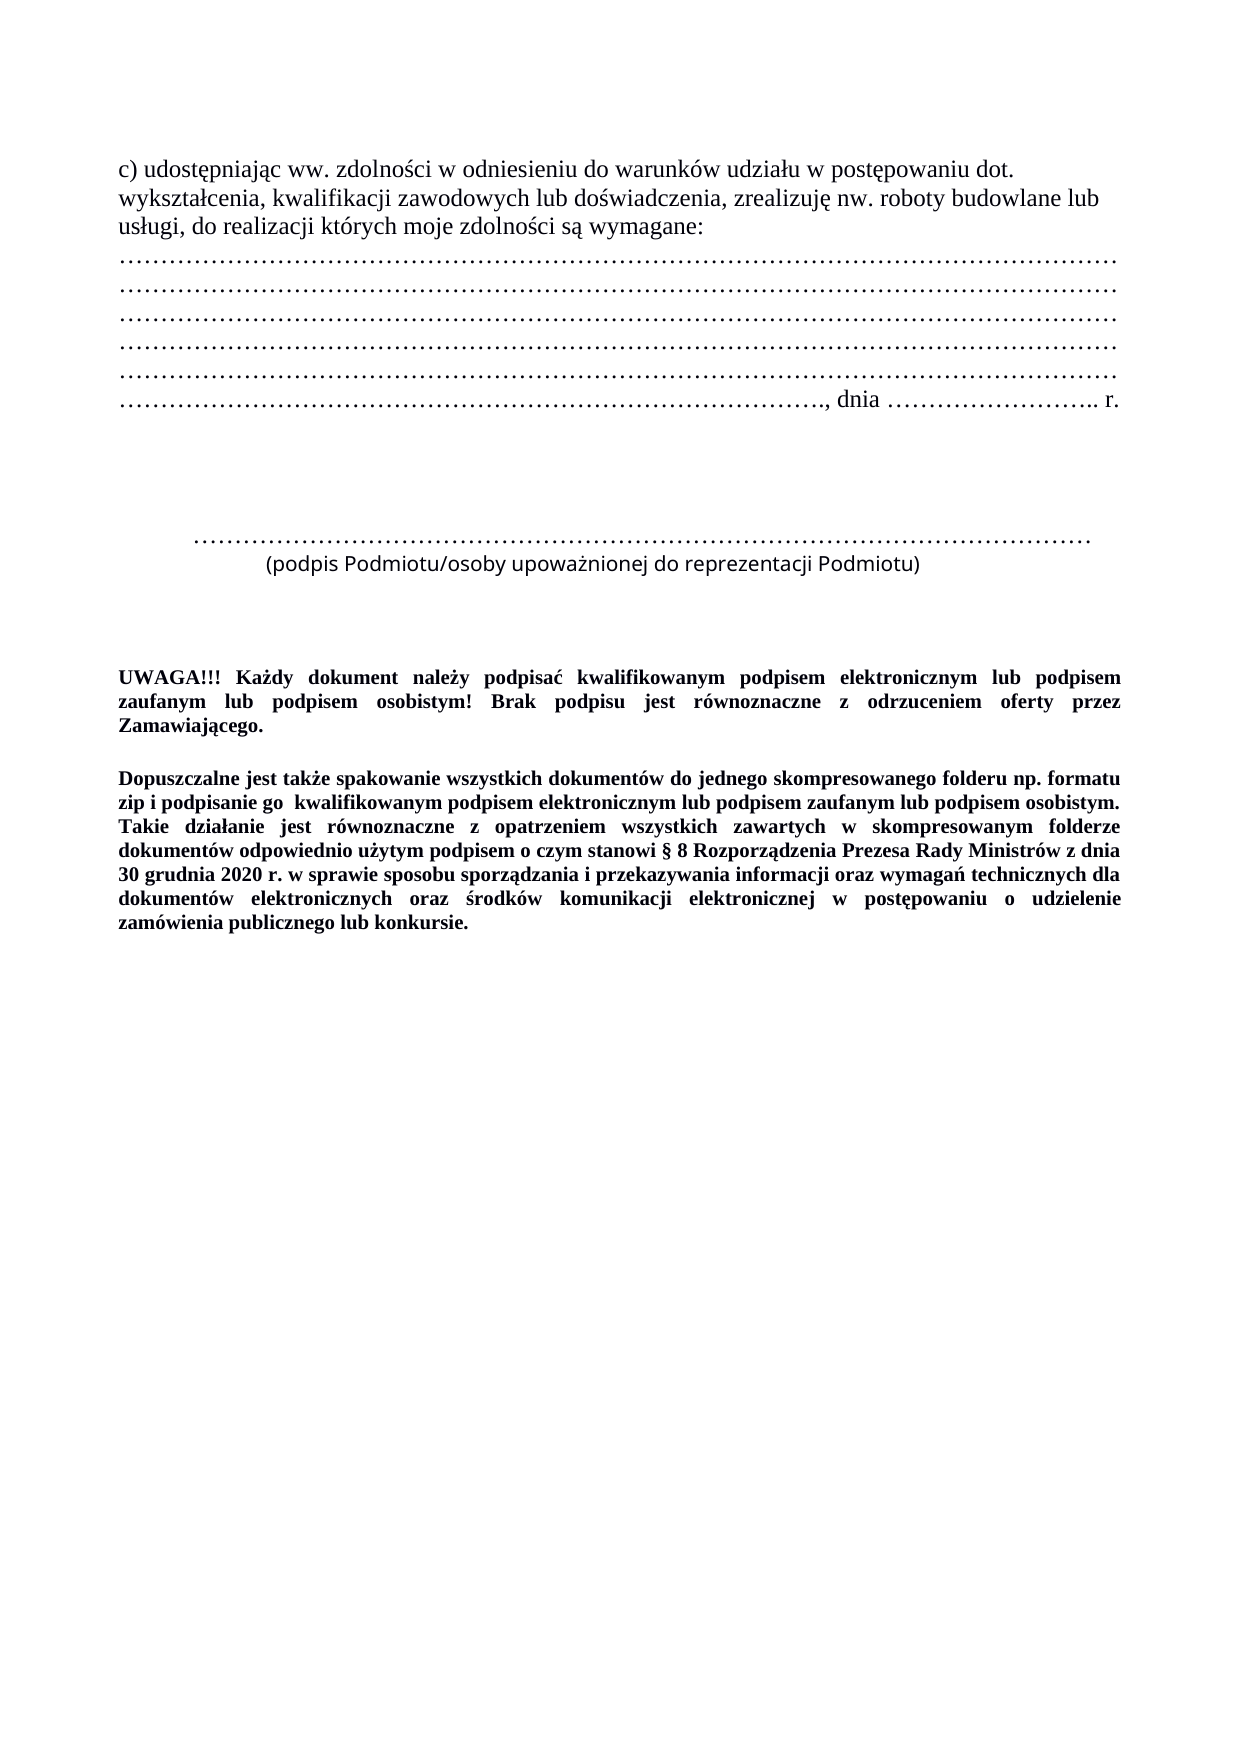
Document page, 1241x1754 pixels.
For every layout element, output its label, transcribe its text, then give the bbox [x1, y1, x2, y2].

text c) udostępniając ww. zdolności w odniesieniu do warunków udziału w postępowaniu dot. wykształcenia, kwalifikacji zawodowych lub doświadczenia, zrealizuję nw. roboty budowlane lub usługi, do realizacji których moje zdolności są wymagane: [118, 154, 1122, 240]
text UWAGA!!! Każdy dokument należy podpisać kwalifikowanym podpisem elektronicznym lub podpisem zaufanym lub podpisem osobistym! Brak podpisu jest równoznaczne z odrzuceniem oferty przez Zamawiającego. [118, 664, 1122, 737]
text ……………………………………………………………………………………………… (podpis Podmiotu/osoby upoważnionej do reprezentacji Podmiotu) [192, 463, 1122, 578]
text ………………………………………………………………………………………………………………………………………………………………………………………………………………………………………………………………………………………………………………………………………………………………………………………………………………………………………………………………………………………………………………………………………………………………………………………………………………………………., dnia …………………….. r. [118, 240, 1122, 413]
text Dopuszczalne jest także spakowanie wszystkich dokumentów do jednego skompresowanego folderu np. formatu zip i podpisanie go kwalifikowanym podpisem elektronicznym lub podpisem zaufanym lub podpisem osobistym. Takie działanie jest równoznaczne z opatrzeniem wszystkich zawartych w skompresowanym folderze dokumentów odpowiednio użytym podpisem o czym stanowi § 8 Rozporządzenia Prezesa Rady Ministrów z dnia 30 grudnia 2020 r. w sprawie sposobu sporządzania i przekazywania informacji oraz wymagań technicznych dla dokumentów elektronicznych oraz środków komunikacji elektronicznej w postępowaniu o udzielenie zamówienia publicznego lub konkursie. [118, 766, 1122, 934]
